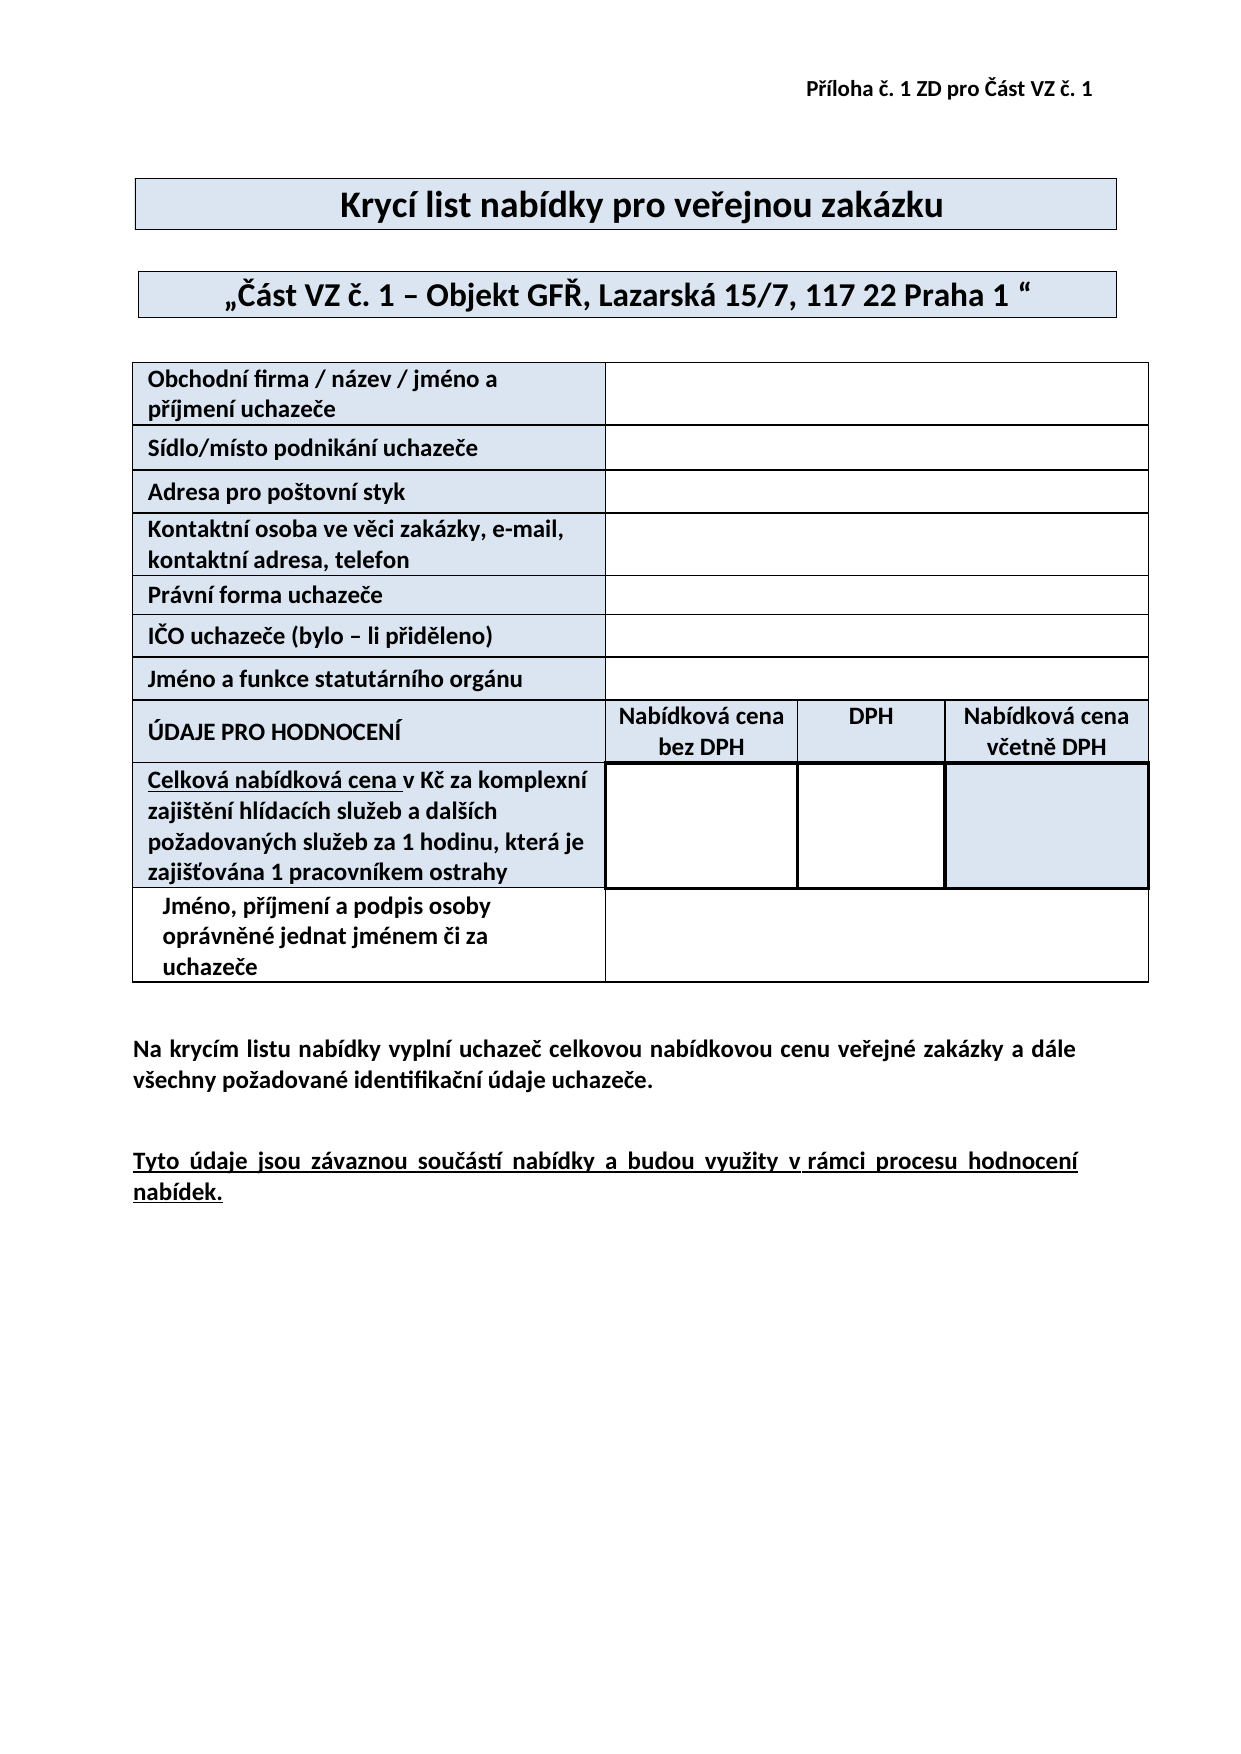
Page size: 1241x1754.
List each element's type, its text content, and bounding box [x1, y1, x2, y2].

table_cell [606, 426, 1148, 469]
table_cell Údaje pro hodnocení [133, 701, 605, 761]
table_cell Nabídková cena včetně DPH [946, 701, 1148, 761]
table_cell [606, 890, 1148, 981]
table_cell [947, 765, 1147, 887]
table_cell Nabídková cena bez DPH [606, 701, 797, 761]
table_cell Sídlo/místo podnikání uchazeče [133, 426, 605, 469]
table_cell Jméno a funkce statutárního orgánu [133, 658, 605, 699]
table_cell Právní forma uchazeče [133, 576, 605, 614]
table_header Obchodní firma / název / jméno a příjmení uchazeče [133, 363, 605, 424]
table_cell DPH [798, 701, 944, 761]
table_cell [606, 615, 1148, 656]
table_cell Kontaktní osoba ve věci zakázky, e-mail, kontaktní adresa, telefon [133, 514, 605, 575]
text Tyto údaje jsou závaznou součástí nabídky a budou využity v rámci procesu hodnocení nabídek. [148, 1145, 1093, 1206]
table_cell [606, 514, 1148, 575]
table_cell Celková nabídková cena v Kč za komplexní zajištění hlídacích služeb a dalších požadovaných služeb za 1 hodinu, která je zajišťována 1 pracovníkem ostrahy [133, 763, 604, 887]
table_cell [606, 576, 1148, 614]
table_cell Adresa pro poštovní styk [133, 471, 605, 512]
text Na krycím listu nabídky vyplní uchazeč celkovou nabídkovou cenu veřejné zakázky a dále všechny požadované identifikační údaje uchazeče. [148, 1033, 1093, 1094]
table_cell Jméno, příjmení a podpis osoby oprávněné jednat jménem či za uchazeče [133, 888, 605, 981]
table_header [606, 363, 1148, 424]
text „Část VZ č. 1 – Objekt GFŘ, Lazarská 15/7, 117 22 Praha 1 “ [139, 272, 1116, 317]
table_cell IČO uchazeče (bylo – li přiděleno) [133, 615, 605, 656]
table_cell [606, 471, 1148, 512]
text Krycí list nabídky pro veřejnou zakázku [136, 179, 1116, 229]
table_cell [606, 658, 1148, 699]
table_cell [607, 765, 796, 887]
table_cell [799, 765, 943, 887]
